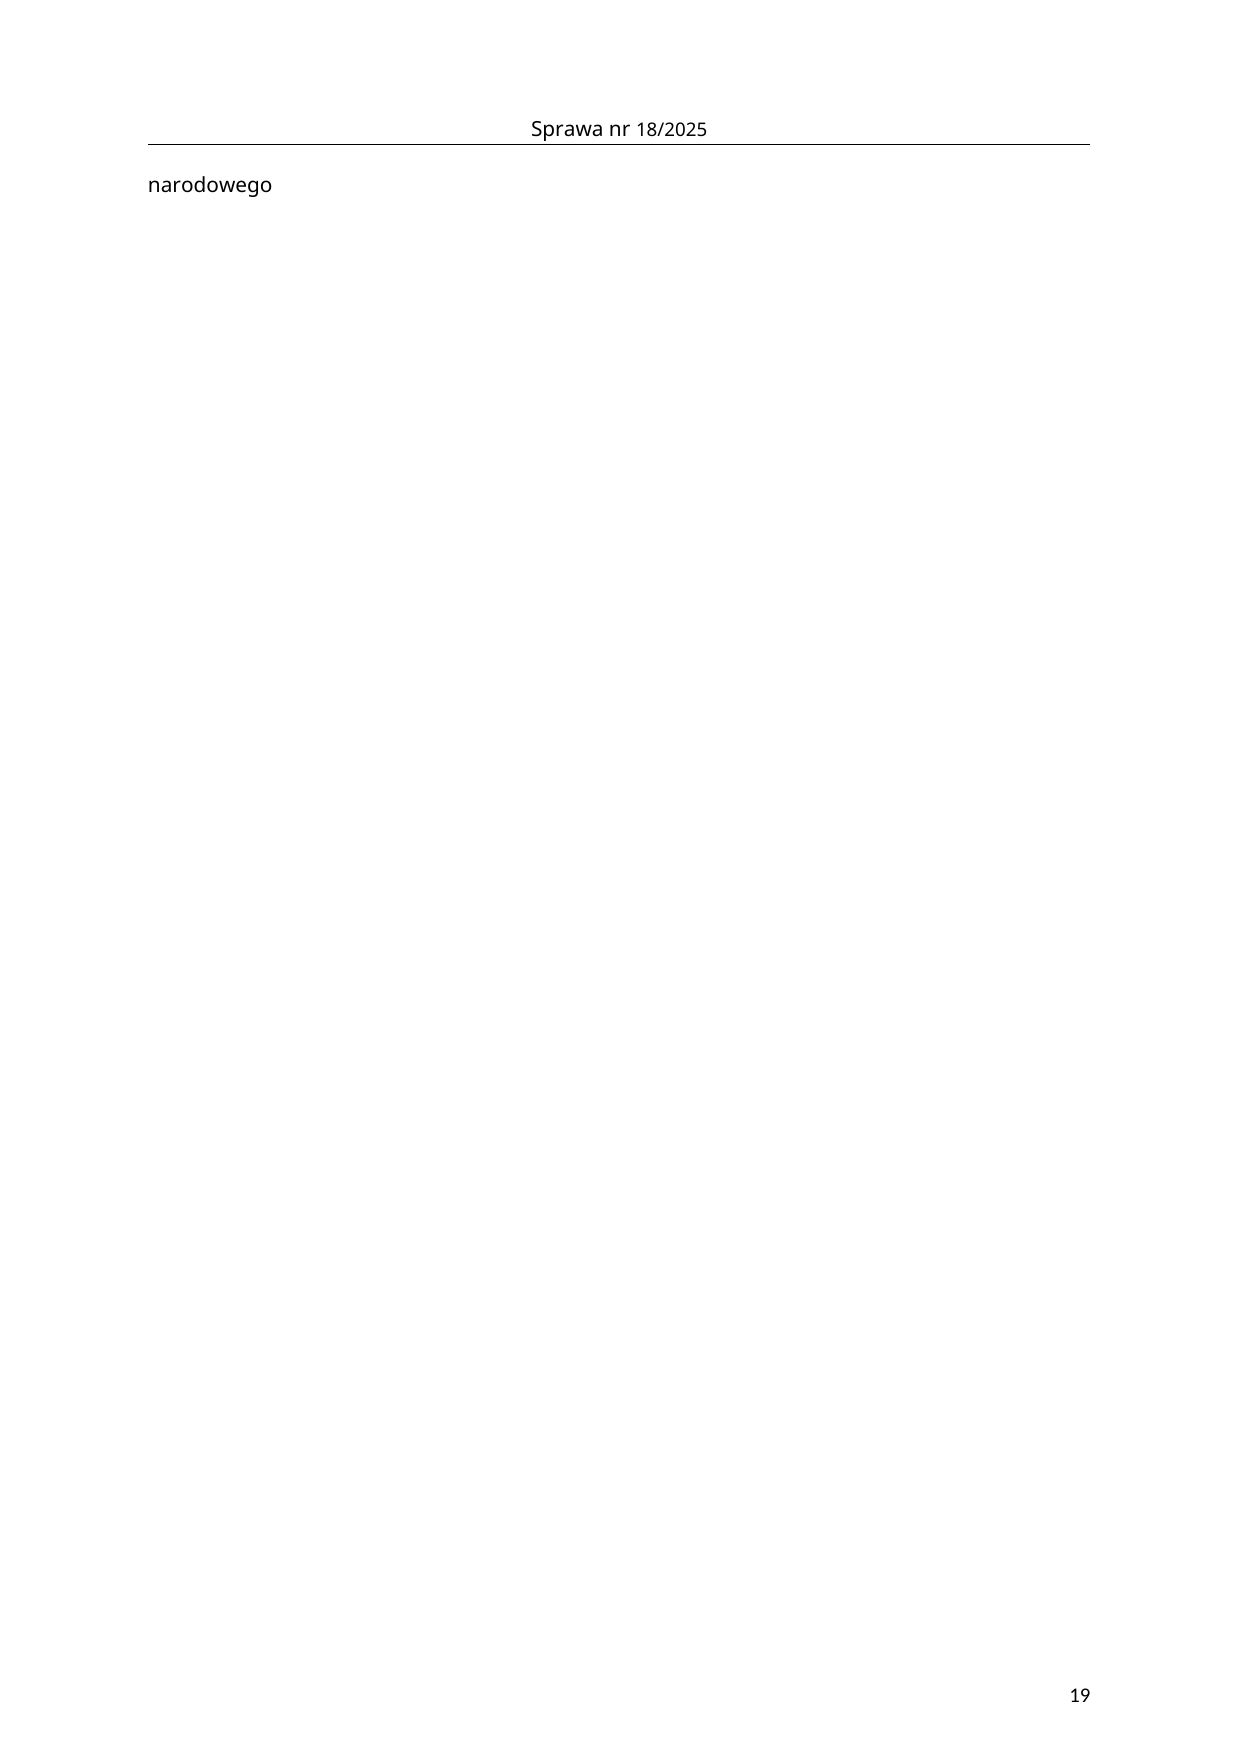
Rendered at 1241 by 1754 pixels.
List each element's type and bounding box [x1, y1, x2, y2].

text [148, 170, 1090, 198]
